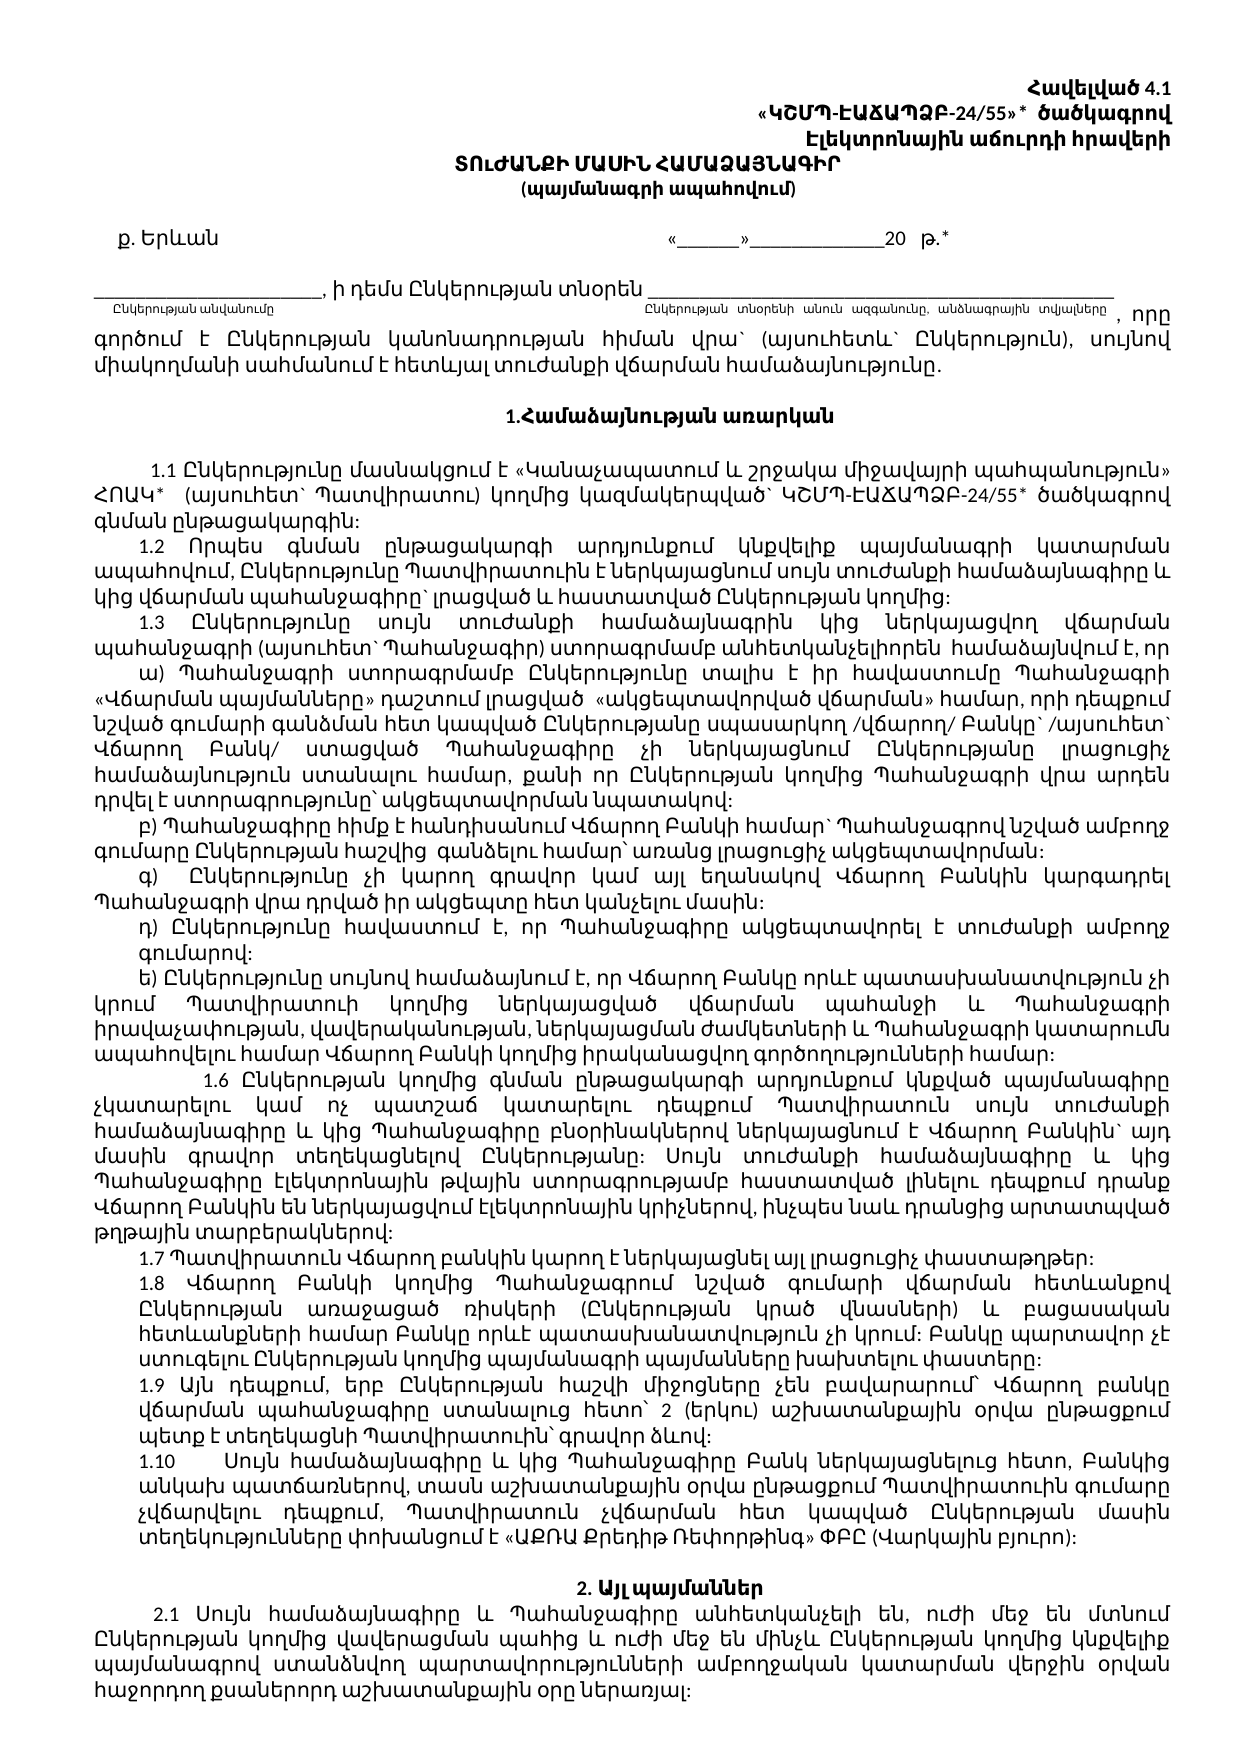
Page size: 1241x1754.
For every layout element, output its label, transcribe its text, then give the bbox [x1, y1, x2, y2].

text 1.Համաձայնության առարկան [169, 403, 1171, 428]
text 2.1 Սույն համաձայնագիրը և Պահանջագիրը անհետկանչելի են, ուժի մեջ են մտնում Ընկերության կողմից վավերացման պահից և ուժի մեջ են մինչև Ընկերության կողմից կնքվելիք պայմանագրով ստանձնվող պարտավորությունների ամբողջական կատարման վերջին օրվան հաջորդող քսաներորդ աշխատանքային օրը ներառյալ: [94, 1601, 1171, 1702]
text ՏՈւԺԱՆՔԻ ՄԱՍԻՆ ՀԱՄԱՁԱՅՆԱԳԻՐ [94, 151, 1171, 177]
text 1.7 Պատվիրատուն Վճարող բանկին կարող է ներկայացնել այլ լրացուցիչ փաստաթղթեր: [138, 1245, 1171, 1270]
text Էլեկտրոնային աճուրդի հրավերի [94, 126, 1171, 151]
text 1.9 Այն դեպքում, երբ Ընկերության հաշվի միջոցները չեն բավարարում՝ Վճարող բանկը վճարման պահանջագիրը ստանալուց հետո՝ 2 (երկու) աշխատանքային օրվա ընթացքում պետք է տեղեկացնի Պատվիրատուին՝ գրավոր ձևով: [138, 1372, 1171, 1448]
text ե) Ընկերությունը սույնով համաձայնում է, որ Վճարող Բանկը որևէ պատասխանատվություն չի կրում Պատվիրատուի կողմից ներկայացված վճարման պահանջի և Պահանջագրի իրավաչափության, վավերականության, ներկայացման ժամկետների և Պահանջագրի կատարումն ապահովելու համար Վճարող Բանկի կողմից իրականացվող գործողությունների համար: [94, 965, 1171, 1067]
text դ) Ընկերությունը հավաստում է, որ Պահանջագիրը ակցեպտավորել է տուժանքի ամբողջ գումարով: [138, 914, 1171, 965]
text Հավելված 4.1 [94, 75, 1171, 100]
text ______________________, ի դեմս Ընկերության տնօրեն _____________________________________________ [94, 276, 1171, 301]
text 1.2 Որպես գնման ընթացակարգի արդյունքում կնքվելիք պայմանագրի կատարման ապահովում, Ընկերությունը Պատվիրատուին է ներկայացնում սույն տուժանքի համաձայնագիրը և կից վճարման պահանջագիրը` լրացված և հաստատված Ընկերության կողմից: [94, 533, 1171, 609]
text (պայմանագրի ապահովում) [94, 177, 1171, 199]
text «ԿՇՄՊ-ԷԱՃԱՊՁԲ-24/55»* ծածկագրով [94, 100, 1171, 126]
text 1.6 Ընկերության կողմից գնման ընթացակարգի արդյունքում կնքված պայմանագիրը չկատարելու կամ ոչ պատշաճ կատարելու դեպքում Պատվիրատուն սույն տուժանքի համաձայնագիրը և կից Պահանջագիրը բնօրինակներով ներկայացնում է Վճարող Բանկին` այդ մասին գրավոր տեղեկացնելով Ընկերությանը: Սույն տուժանքի համաձայնագիրը և կից Պահանջագիրը էլեկտրոնային թվային ստորագրությամբ հաստատված լինելու դեպքում դրանք Վճարող Բանկին են ներկայացվում էլեկտրոնային կրիչներով, ինչպես նաև դրանցից արտատպված թղթային տարբերակներով: [94, 1067, 1171, 1245]
text 1.10 Սույն համաձայնագիրը և կից Պահանջագիրը Բանկ ներկայացնելուց հետո, Բանկից անկախ պատճառներով, տասն աշխատանքային օրվա ընթացքում Պատվիրատուին գումարը չվճարվելու դեպքում, Պատվիրատուն չվճարման հետ կապված Ընկերության մասին տեղեկությունները փոխանցում է «ԱՔՌԱ Քրեդիթ Ռեփորթինգ» ՓԲԸ (Վարկային բյուրո): [138, 1448, 1171, 1550]
text 1.1 Ընկերությունը մասնակցում է «Կանաչապատում և շրջակա միջավայրի պահպանություն» ՀՈԱԿ* (այսուհետ` Պատվիրատու) կողմից կազմակերպված` ԿՇՄՊ-ԷԱՃԱՊՁԲ-24/55* ծածկագրով գնման ընթացակարգին: [94, 457, 1171, 533]
text 1.3 Ընկերությունը սույն տուժանքի համաձայնագրին կից ներկայացվող վճարման պահանջագրի (այսուհետ` Պահանջագիր) ստորագրմամբ անհետկանչելիորեն համաձայնվում է, որ [94, 609, 1171, 660]
text 2. Այլ պայմաններ [169, 1575, 1171, 1601]
text գ) Ընկերությունը չի կարող գրավոր կամ այլ եղանակով Վճարող Բանկին կարգադրել Պահանջագրի վրա դրված իր ակցեպտը հետ կանչելու մասին: [94, 864, 1171, 914]
text բ) Պահանջագիրը հիմք է հանդիսանում Վճարող Բանկի համար` Պահանջագրով նշված ամբողջ գումարը Ընկերության հաշվից գանձելու համար՝ առանց լրացուցիչ ակցեպտավորման: [94, 813, 1171, 864]
text Ընկերության անվանումը Ընկերության տնօրենի անուն ազգանունը, անձնագրային տվյալները , որը գործում է Ընկերության կանոնադրության հիման վրա` (այսուհետև` Ընկերություն), սույնով միակողմանի սահմանում է հետևյալ տուժանքի վճարման համաձայնությունը. [94, 301, 1171, 377]
text 1.8 Վճարող Բանկի կողմից Պահանջագրում նշված գումարի վճարման հետևանքով Ընկերության առաջացած ռիսկերի (Ընկերության կրած վնասների) և բացասական հետևանքների համար Բանկը որևէ պատասխանատվություն չի կրում: Բանկը պարտավոր չէ ստուգելու Ընկերության կողմից պայմանագրի պայմանները խախտելու փաստերը: [138, 1270, 1171, 1372]
text ք. Երևան «______»_____________20 թ.* [94, 225, 1171, 250]
text ա) Պահանջագրի ստորագրմամբ Ընկերությունը տալիս է իր հավաստումը Պահանջագրի «Վճարման պայմանները» դաշտում լրացված «ակցեպտավորված վճարման» համար, որի դեպքում նշված գումարի գանձման հետ կապված Ընկերությանը սպասարկող /վճարող/ Բանկը` /այսուհետ` Վճարող Բանկ/ ստացված Պահանջագիրը չի ներկայացնում Ընկերությանը լրացուցիչ համաձայնություն ստանալու համար, քանի որ Ընկերության կողմից Պահանջագրի վրա արդեն դրվել է ստորագրությունը՝ ակցեպտավորման նպատակով: [94, 660, 1171, 813]
